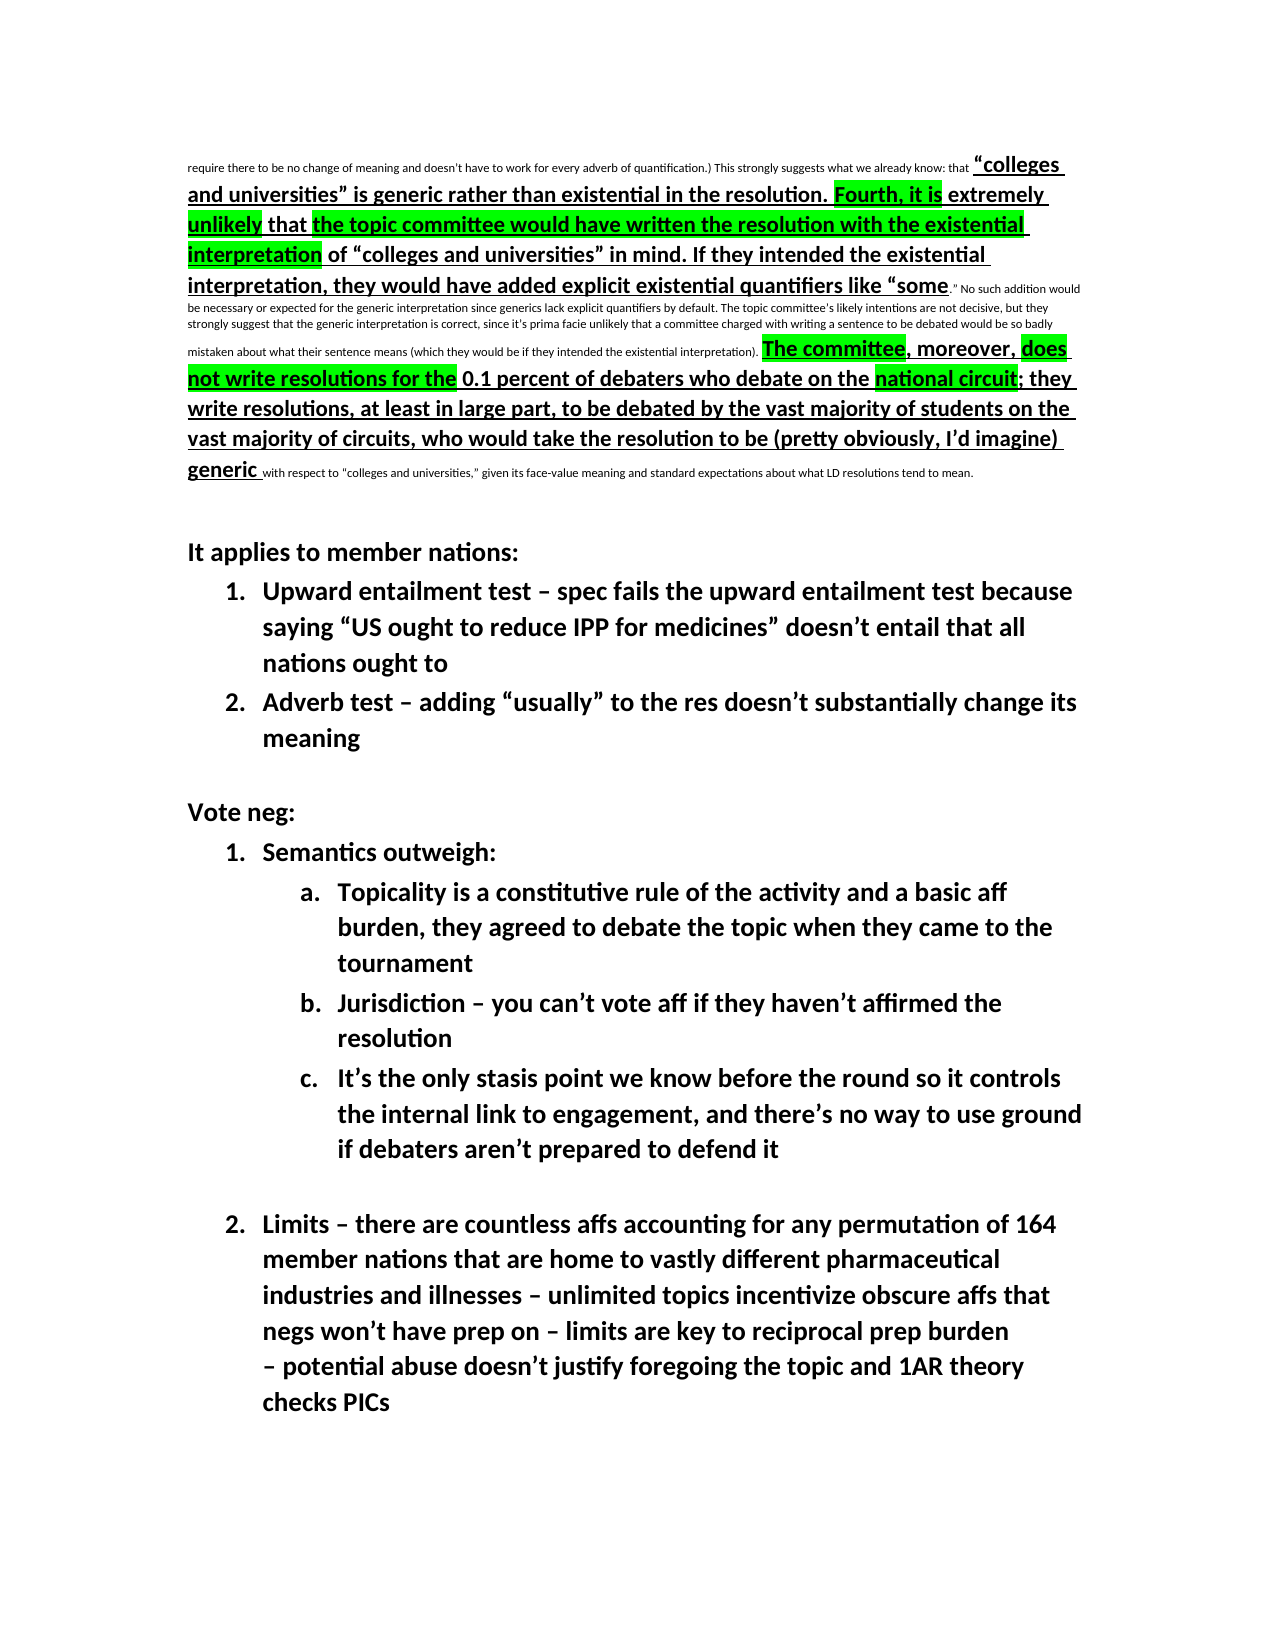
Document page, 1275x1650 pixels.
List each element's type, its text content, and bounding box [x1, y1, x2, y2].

subtitle Jurisdiction – you can’t vote aff if they haven’t affirmed the resolution [300, 986, 1087, 1055]
subtitle It’s the only stasis point we know before the round so it controls the internal link to engagement, and there’s no way to use ground if debaters aren’t prepared to defend it [300, 1061, 1087, 1166]
subtitle Topicality is a constitutive rule of the activity and a basic aff burden, they agreed to debate the topic when they came to the tournament [300, 875, 1087, 979]
subtitle Vote neg: [187, 795, 1087, 828]
subtitle It applies to member nations: [187, 535, 1087, 568]
subtitle Upward entailment test – spec fails the upward entailment test because saying “US ought to reduce IPP for medicines” doesn’t entail that all nations ought to [225, 574, 1087, 679]
subtitle Semantics outweigh: [225, 835, 1087, 868]
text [187, 150, 1087, 483]
subtitle Adverb test – adding “usually” to the res doesn’t substantially change its meaning [225, 686, 1087, 754]
subtitle Limits – there are countless affs accounting for any permutation of 164 member nations that are home to vastly different pharmaceutical industries and illnesses – unlimited topics incentivize obscure affs that negs won’t have prep on – limits are key to reciprocal prep burden – potential abuse doesn’t justify foregoing the topic and 1AR theory checks PICs [225, 1207, 1087, 1418]
